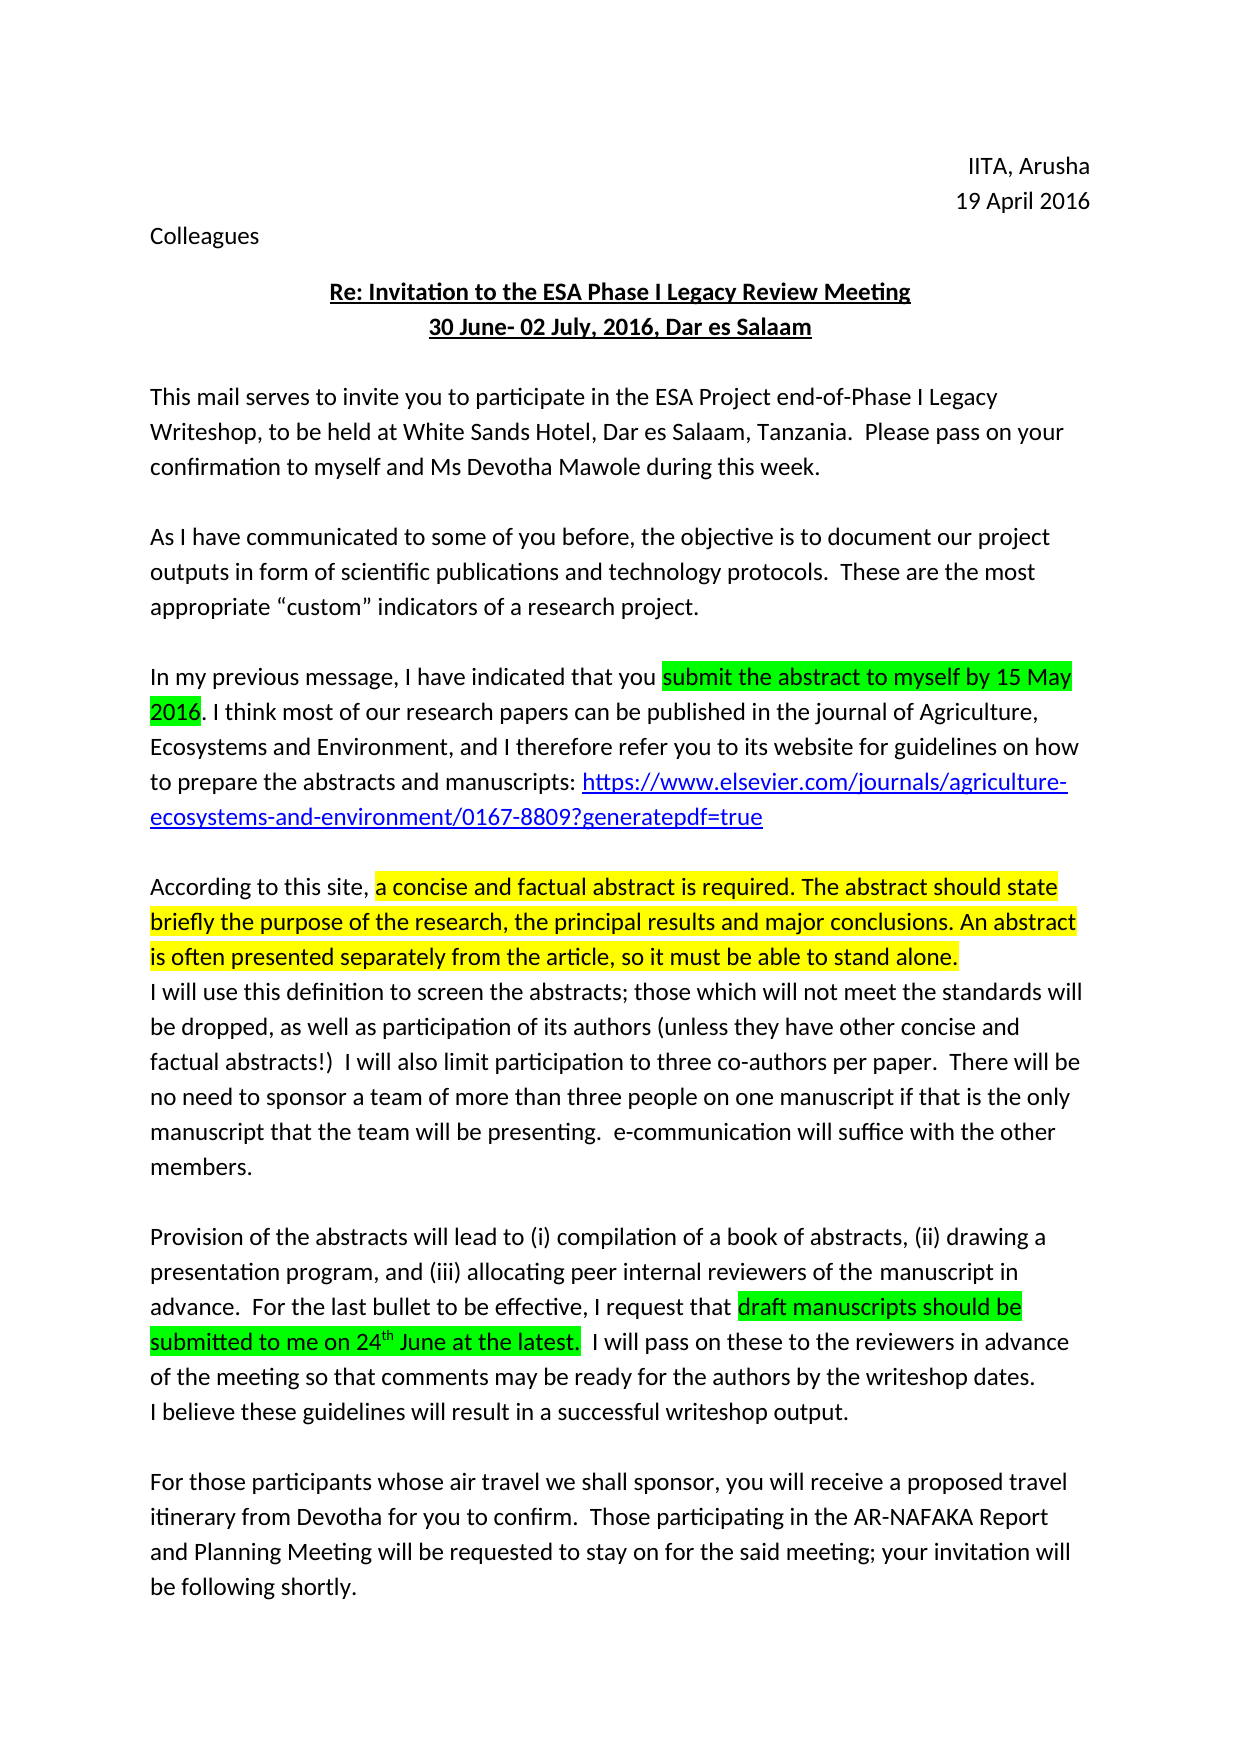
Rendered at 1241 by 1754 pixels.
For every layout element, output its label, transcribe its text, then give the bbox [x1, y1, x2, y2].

text I believe these guidelines will result in a successful writeshop output. [150, 1396, 1090, 1426]
text As I have communicated to some of you before, the objective is to document our project outputs in form of scientific publications and technology protocols. These are the most appropriate “custom” indicators of a research project. [150, 521, 1090, 621]
text For those participants whose air travel we shall sponsor, you will receive a proposed travel itinerary from Devotha for you to confirm. Those participating in the AR-NAFAKA Report and Planning Meeting will be requested to stay on for the said meeting; your invitation will be following shortly. [150, 1466, 1090, 1601]
text Re: Invitation to the ESA Phase I Legacy Review Meeting [150, 276, 1090, 306]
text 19 April 2016 [150, 185, 1090, 216]
text This mail serves to invite you to participate in the ESA Project end-of-Phase I Legacy Writeshop, to be held at White Sands Hotel, Dar es Salaam, Tanzania. Please pass on your confirmation to myself and Ms Devotha Mawole during this week. [150, 381, 1090, 481]
text Colleagues [150, 220, 1090, 251]
text IITA, Arusha [150, 150, 1090, 181]
text According to this site, a concise and factual abstract is required. The abstract should state briefly the purpose of the research, the principal results and major conclusions. An abstract is often presented separately from the article, so it must be able to stand alone. [150, 871, 1090, 971]
text I will use this definition to screen the abstracts; those which will not meet the standards will be dropped, as well as participation of its authors (unless they have other concise and factual abstracts!) I will also limit participation to three co-authors per paper. There will be no need to sponsor a team of more than three people on one manuscript if that is the only manuscript that the team will be presenting. e-communication will suffice with the other members. [150, 976, 1090, 1181]
text Provision of the abstracts will lead to (i) compilation of a book of abstracts, (ii) drawing a presentation program, and (iii) allocating peer internal reviewers of the manuscript in advance. For the last bullet to be effective, I request that draft manuscripts should be submitted to me on 24th June at the latest. I will pass on these to the reviewers in advance of the meeting so that comments may be ready for the authors by the writeshop dates. [150, 1221, 1090, 1391]
text In my previous message, I have indicated that you submit the abstract to myself by 15 May 2016. I think most of our research papers can be published in the journal of Agriculture, Ecosystems and Environment, and I therefore refer you to its website for guidelines on how to prepare the abstracts and manuscripts: https://www.elsevier.com/journals/agriculture-ecosystems-and-environment/0167-8809?generatepdf=true [150, 661, 1090, 831]
text 30 June- 02 July, 2016, Dar es Salaam [150, 311, 1090, 341]
